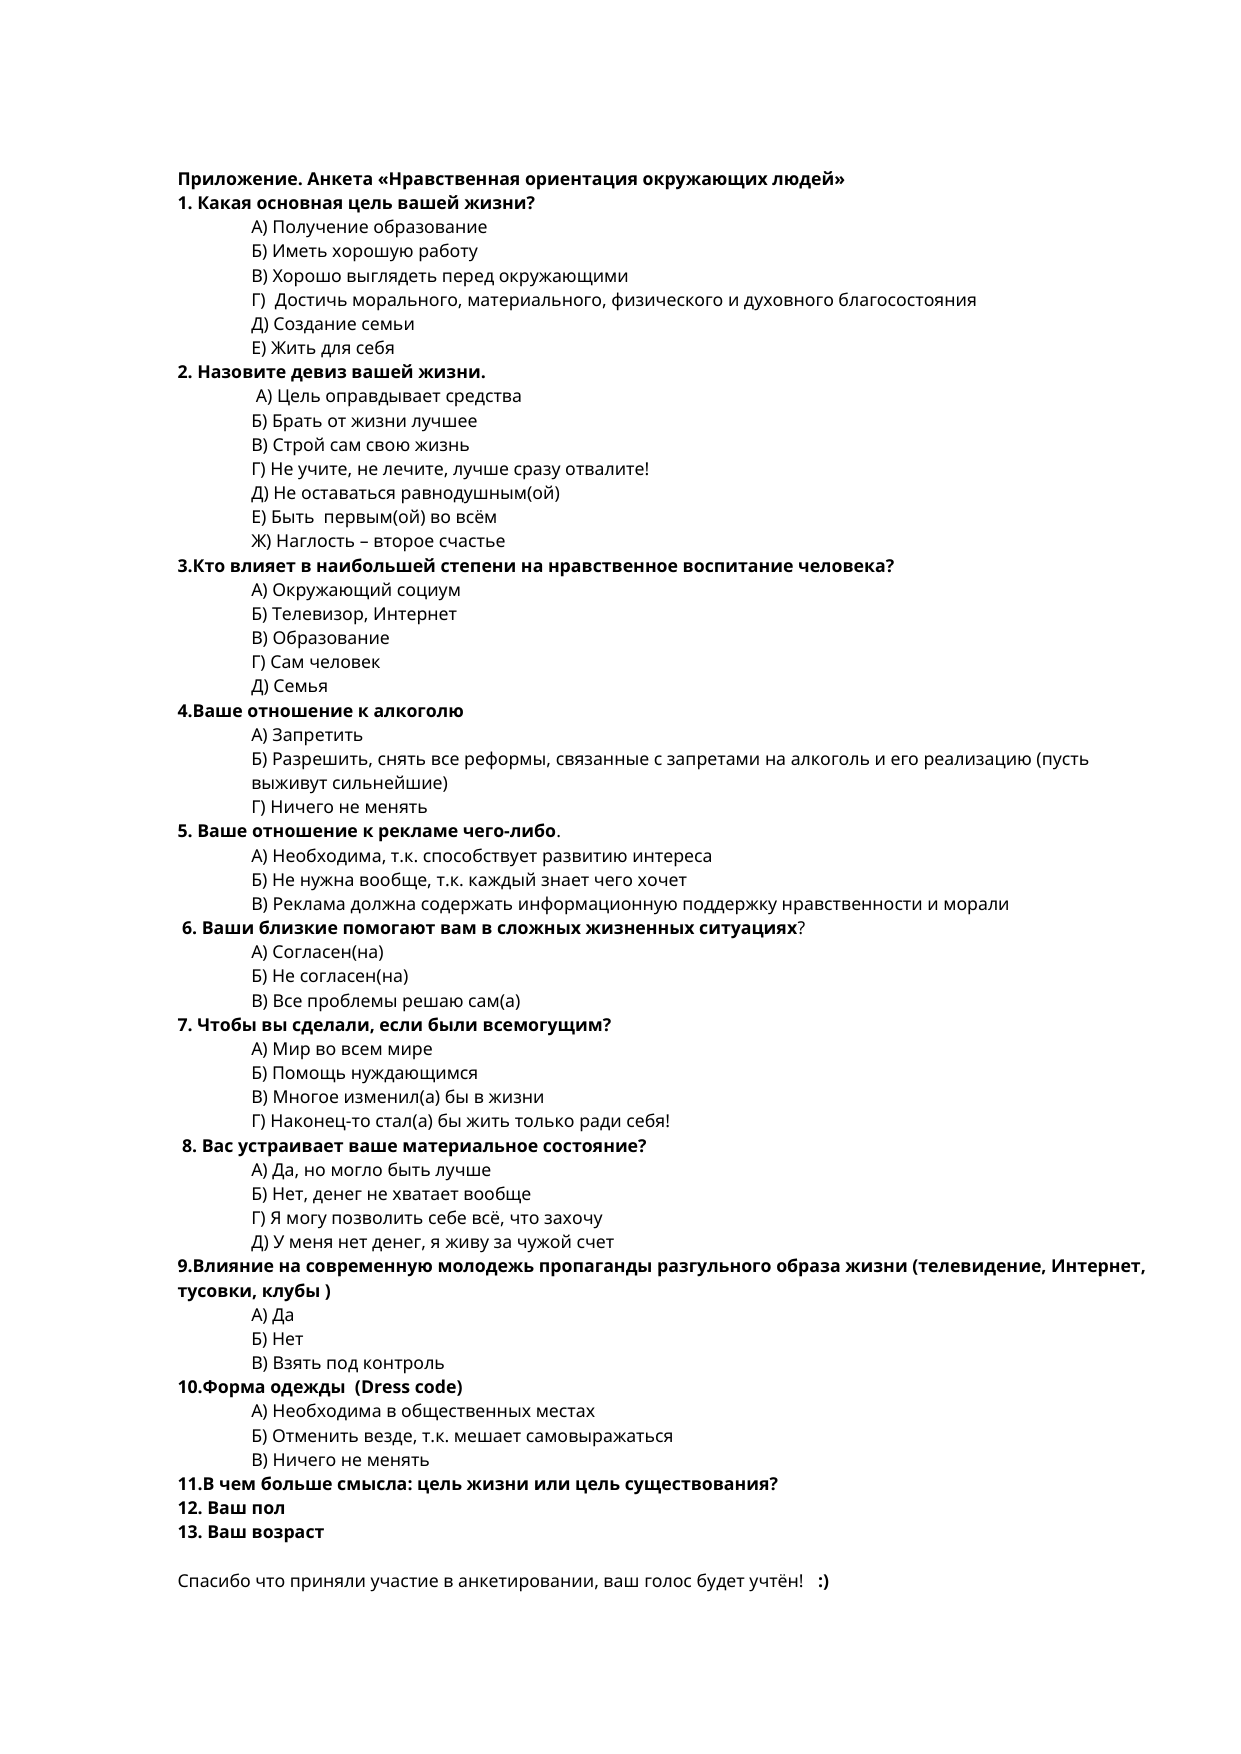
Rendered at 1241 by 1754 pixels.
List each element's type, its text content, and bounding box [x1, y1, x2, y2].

text А) Запретить [177, 722, 1152, 746]
text А) Окружающий социум [177, 577, 1152, 601]
text 7. Чтобы вы сделали, если были всемогущим? [177, 1012, 1152, 1036]
text А) Необходима в общественных местах [177, 1399, 1152, 1423]
text 1. Какая основная цель вашей жизни? [177, 191, 1152, 215]
text Б) Разрешить, снять все реформы, связанные с запретами на алкоголь и его реализацию (пусть выживут сильнейшие) [251, 746, 1152, 795]
text В) Хорошо выглядеть перед окружающими [177, 263, 1152, 287]
text Ж) Наглость – второе счастье [177, 529, 1152, 553]
text 8. Вас устраивает ваше материальное состояние? [177, 1133, 1152, 1157]
text Б) Не согласен(на) [177, 964, 1152, 988]
text 13. Ваш возраст [177, 1520, 1152, 1544]
text 11.В чем больше смысла: цель жизни или цель существования? [177, 1471, 1152, 1496]
text Г) Ничего не менять [177, 795, 1152, 819]
text 3.Кто влияет в наибольшей степени на нравственное воспитание человека? [177, 553, 1152, 577]
text В) Взять под контроль [177, 1351, 1152, 1375]
text Д) Семья [177, 674, 1152, 698]
text 12. Ваш пол [177, 1496, 1152, 1520]
text 6. Ваши близкие помогают вам в сложных жизненных ситуациях? [177, 916, 1152, 940]
text А) Да [177, 1302, 1152, 1326]
text Б) Брать от жизни лучшее [177, 408, 1152, 432]
text Д) У меня нет денег, я живу за чужой счет [177, 1230, 1152, 1254]
text Б) Телевизор, Интернет [177, 601, 1152, 626]
text В) Многое изменил(а) бы в жизни [177, 1085, 1152, 1109]
text В) Образование [177, 626, 1152, 650]
text Б) Нет [177, 1326, 1152, 1351]
text Г) Не учите, не лечите, лучше сразу отвалите! [177, 456, 1152, 481]
text В) Реклама должна содержать информационную поддержку нравственности и морали [177, 891, 1152, 916]
text 9.Влияние на современную молодежь пропаганды разгульного образа жизни (телевидение, Интернет, тусовки, клубы ) [177, 1254, 1152, 1302]
text Б) Нет, денег не хватает вообще [177, 1181, 1152, 1206]
text А) Согласен(на) [177, 940, 1152, 964]
text 10.Форма одежды (Dress code) [177, 1375, 1152, 1399]
text Д) Не оставаться равнодушным(ой) [177, 481, 1152, 505]
text А) Получение образование [177, 215, 1152, 239]
text 2. Назовите девиз вашей жизни. [177, 360, 1152, 384]
text А) Цель оправдывает средства [177, 384, 1152, 408]
text Спасибо что приняли участие в анкетировании, ваш голос будет учтён! :) [177, 1568, 1152, 1592]
text Г) Сам человек [177, 650, 1152, 674]
text Б) Отменить везде, т.к. мешает самовыражаться [177, 1423, 1152, 1447]
text Е) Быть первым(ой) во всём [177, 505, 1152, 529]
text Б) Не нужна вообще, т.к. каждый знает чего хочет [177, 867, 1152, 891]
text 4.Ваше отношение к алкоголю [177, 698, 1152, 722]
text Б) Помощь нуждающимся [177, 1061, 1152, 1085]
text Д) Создание семьи [177, 311, 1152, 336]
text А) Мир во всем мире [177, 1036, 1152, 1061]
text Е) Жить для себя [177, 336, 1152, 360]
text 5. Ваше отношение к рекламе чего-либо. [177, 819, 1152, 843]
text В) Все проблемы решаю сам(а) [177, 988, 1152, 1012]
text Приложение. Анкета «Нравственная ориентация окружающих людей» [177, 166, 1152, 191]
text Г) Достичь морального, материального, физического и духовного благосостояния [177, 287, 1152, 311]
text Г) Наконец-то стал(а) бы жить только ради себя! [177, 1109, 1152, 1133]
text Г) Я могу позволить себе всё, что захочу [177, 1206, 1152, 1230]
text В) Ничего не менять [177, 1447, 1152, 1471]
text Б) Иметь хорошую работу [177, 239, 1152, 263]
text В) Строй сам свою жизнь [177, 432, 1152, 456]
text А) Да, но могло быть лучше [177, 1157, 1152, 1181]
text А) Необходима, т.к. способствует развитию интереса [177, 843, 1152, 867]
